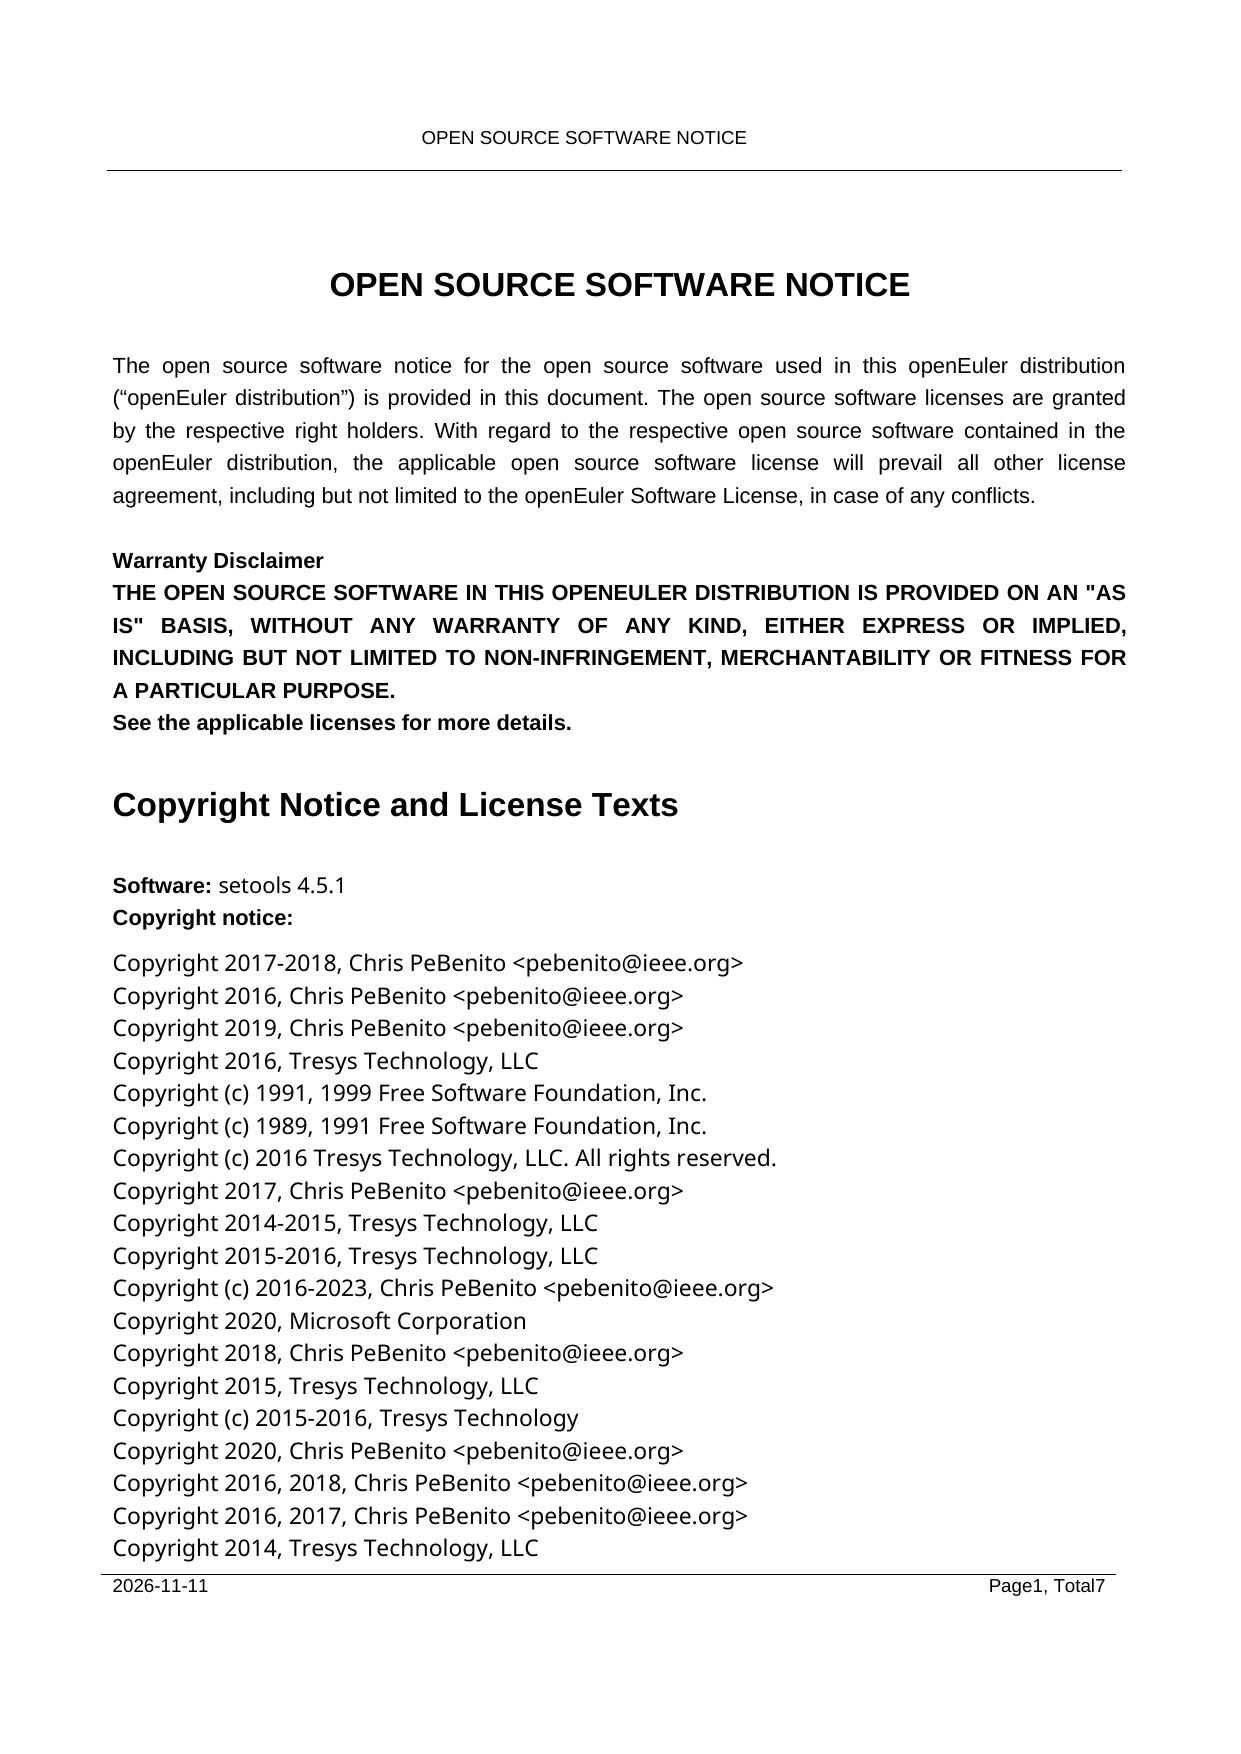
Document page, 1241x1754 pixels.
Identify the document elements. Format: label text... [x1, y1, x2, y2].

text The open source software notice for the open source software used in this openEuler distribution (“openEuler distribution”) is provided in this document. The open source software licenses are granted by the respective right holders. With regard to the respective open source software contained in the openEuler distribution, the applicable open source software license will prevail all other license agreement, including but not limited to the openEuler Software License, in case of any conflicts. [112, 349, 1128, 511]
text Copyright Notice and License Texts [112, 771, 1128, 836]
text Warranty Disclaimer [112, 544, 1128, 576]
text OPEN SOURCE SOFTWARE NOTICE [112, 251, 1128, 316]
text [112, 947, 1128, 1564]
text THE OPEN SOURCE SOFTWARE IN THIS OPENEULER DISTRIBUTION IS PROVIDED ON AN "AS IS" BASIS, WITHOUT ANY WARRANTY OF ANY KIND, EITHER EXPRESS OR IMPLIED, INCLUDING BUT NOT LIMITED TO NON-INFRINGEMENT, MERCHANTABILITY OR FITNESS FOR A PARTICULAR PURPOSE. See the applicable licenses for more details. [112, 576, 1128, 739]
title Software: setools 4.5.1 [112, 869, 1128, 901]
text Copyright notice: [112, 901, 1128, 934]
